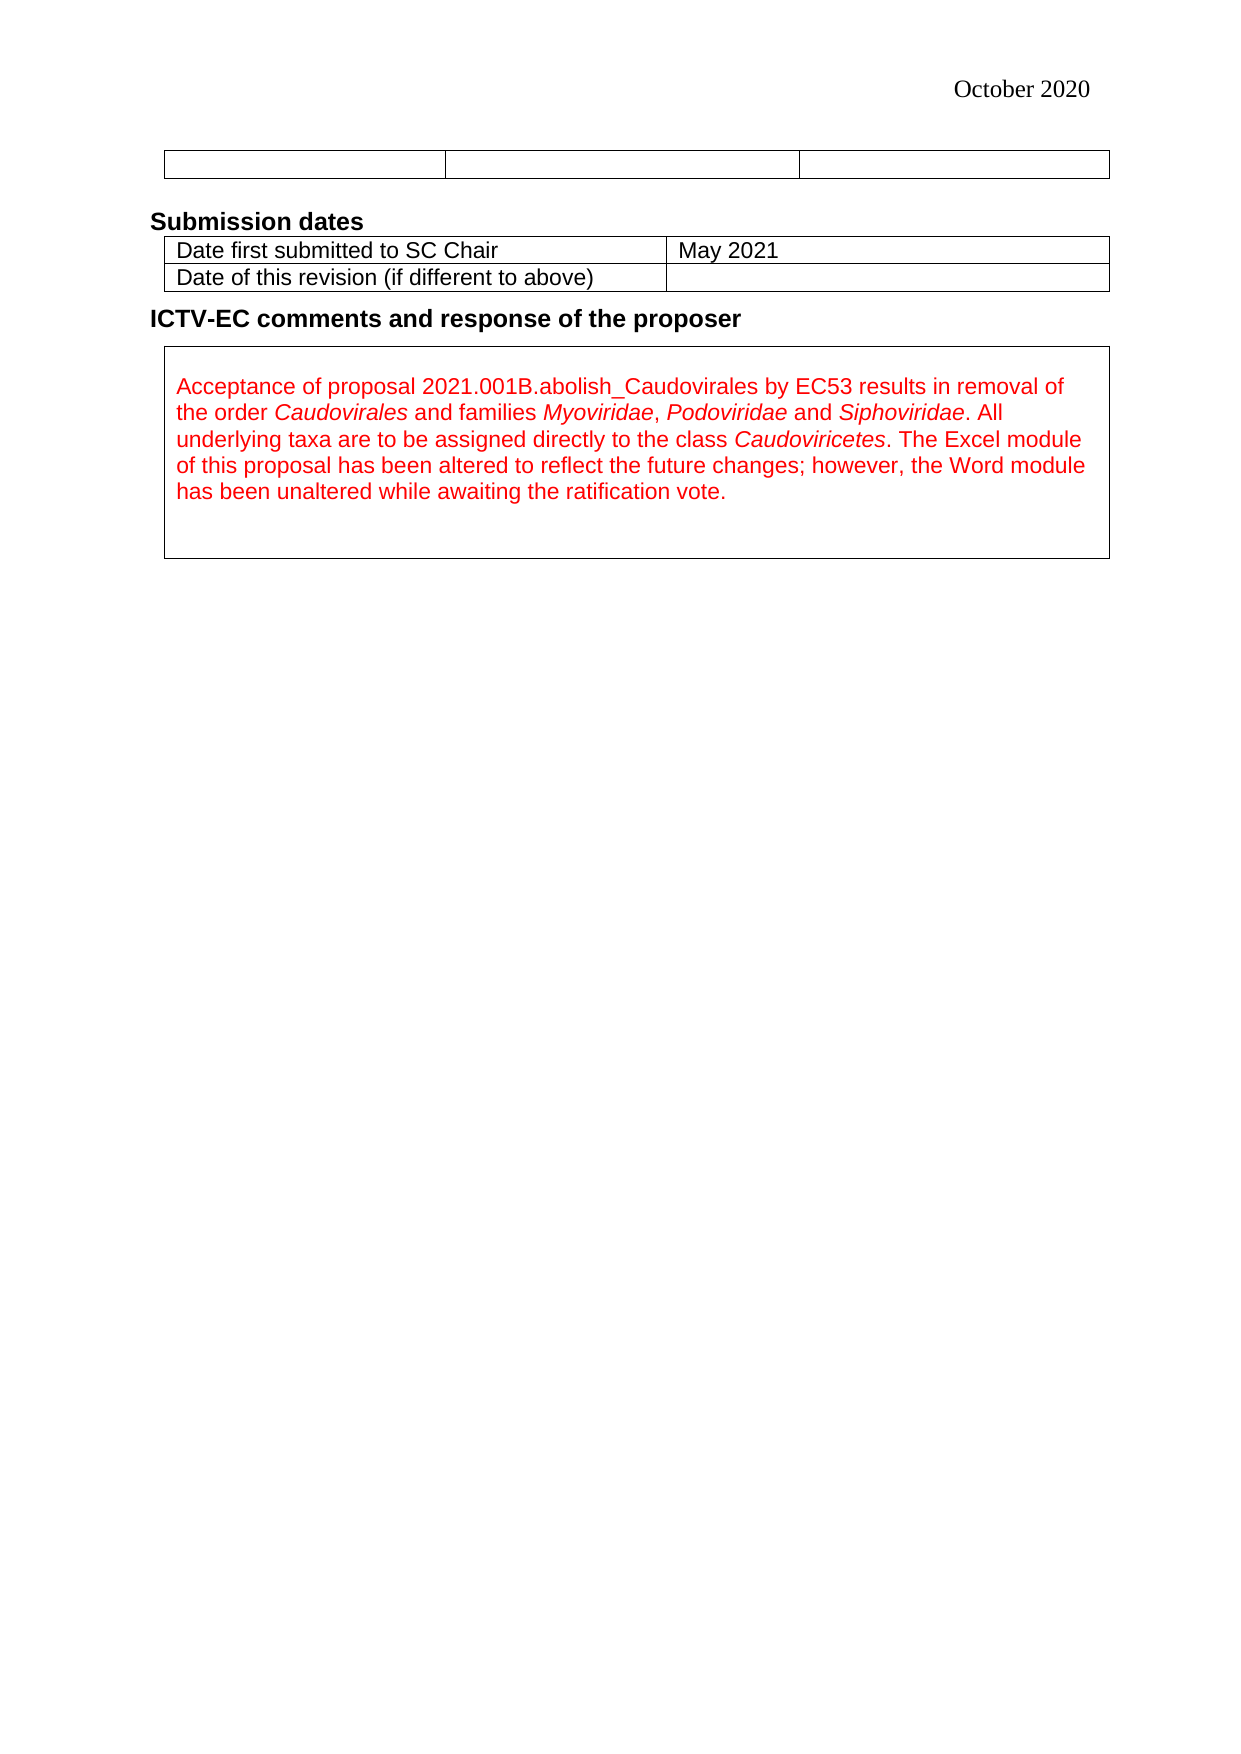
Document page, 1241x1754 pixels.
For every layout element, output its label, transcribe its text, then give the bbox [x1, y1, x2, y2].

table_cell [800, 151, 1109, 177]
table_cell Date of this revision (if different to above) [165, 264, 666, 291]
table_header Acceptance of proposal 2021.001B.abolish_Caudovirales by EC53 results in removal of the order Caudovirales and families Myoviridae, Podoviridae and Siphoviridae. All underlying taxa are to be assigned directly to the class Caudoviricetes. The Excel module of this proposal has been altered to reflect the future changes; however, the Word module has been unaltered while awaiting the ratification vote. [165, 347, 1109, 557]
table_cell [165, 151, 445, 177]
table_cell [446, 151, 799, 177]
text ICTV-EC comments and response of the proposer [150, 304, 1090, 333]
table_cell [667, 264, 1109, 291]
text Submission dates [150, 207, 1090, 236]
table_header May 2021 [667, 237, 1109, 263]
table_header Date first submitted to SC Chair [165, 237, 666, 263]
